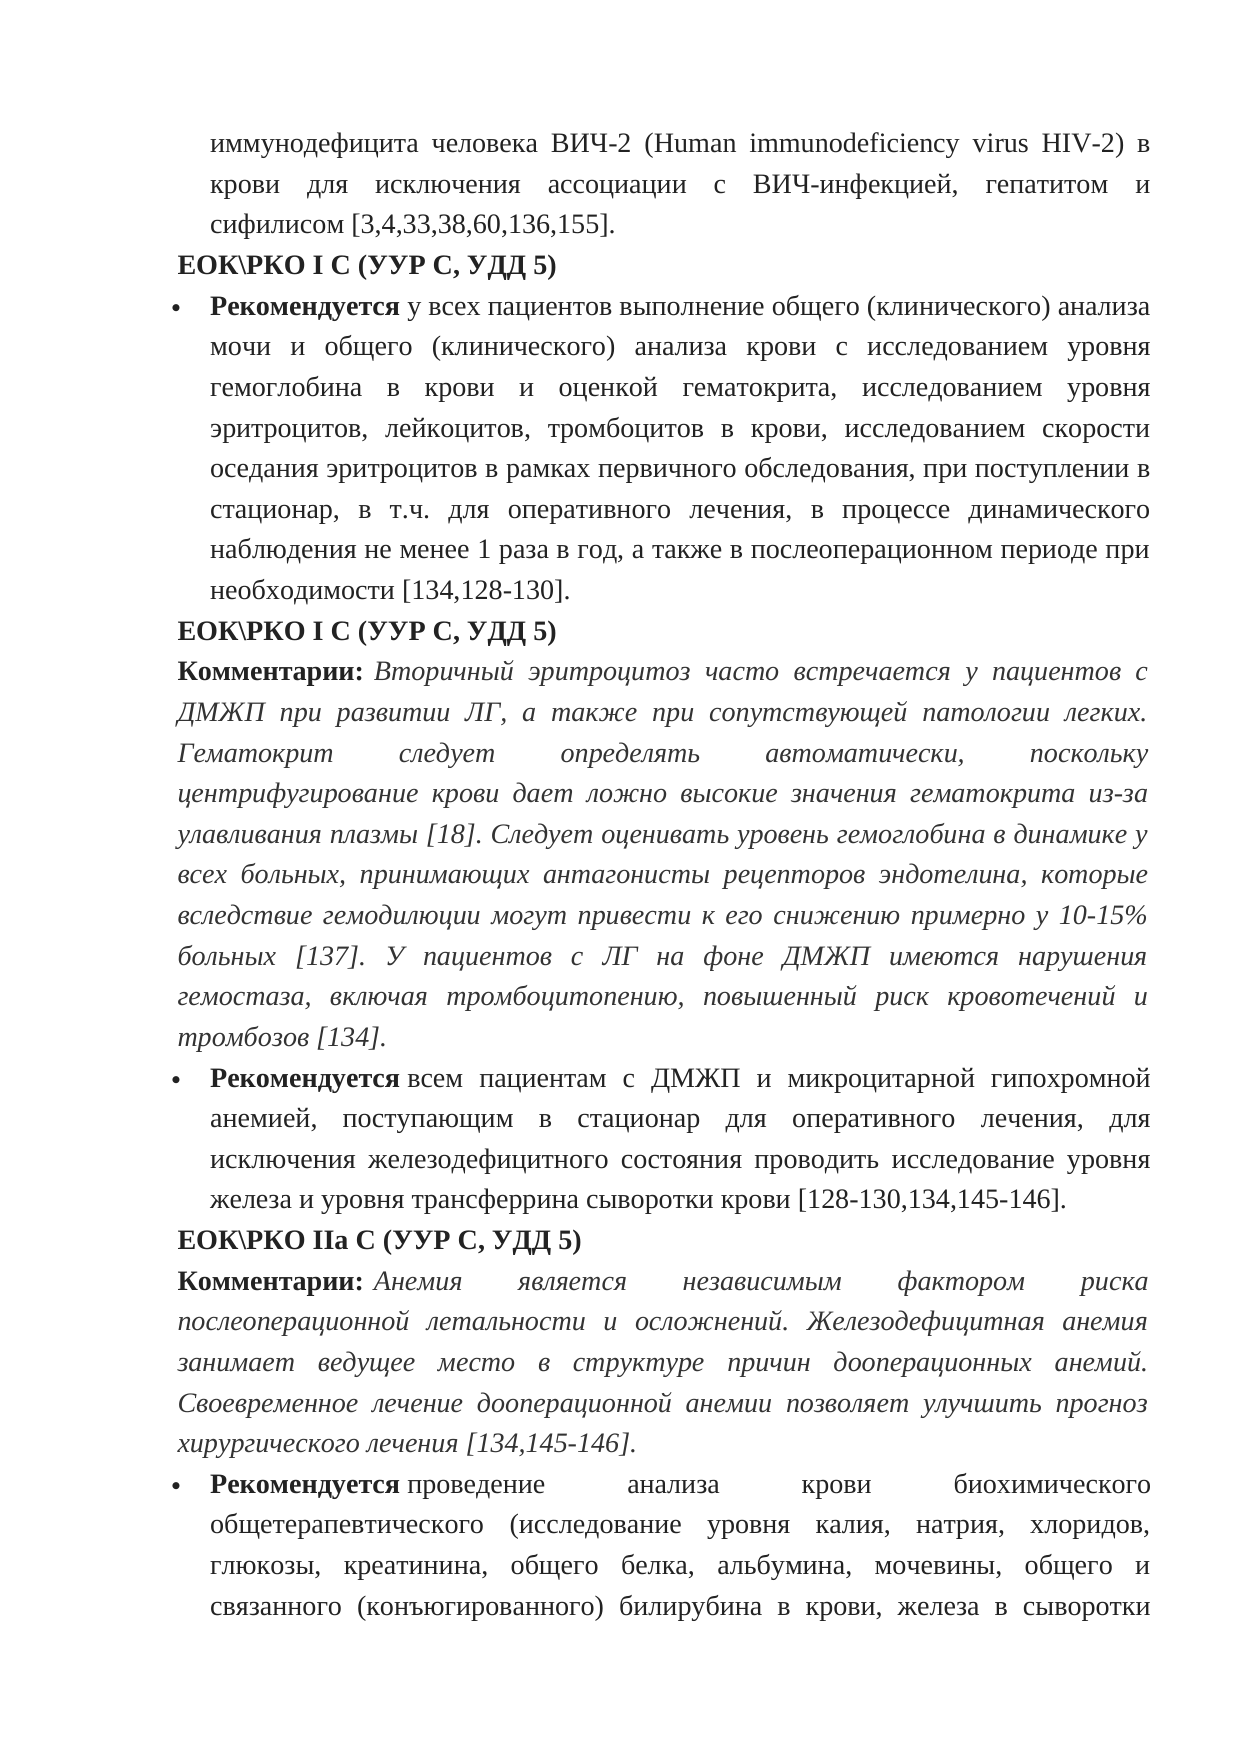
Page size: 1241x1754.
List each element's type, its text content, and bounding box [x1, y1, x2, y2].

list Рекомендуется у всех пациентов выполнение общего (клинического) анализа мочи и общего (клинического) анализа крови с исследованием уровня гемоглобина в крови и оценкой гематокрита, исследованием уровня эритроцитов, лейкоцитов, тромбоцитов в крови, исследованием скорости оседания эритроцитов в рамках первичного обследования, при поступлении в стационар, в т.ч. для оперативного лечения, в процессе динамического наблюдения не менее 1 раза в год, а также в послеоперационном периоде при необходимости [134,128-130]. [172, 281, 1152, 606]
text Комментарии: Анемия является независимым фактором риска послеоперационной летальности и осложнений. Железодефицитная анемия занимает ведущее место в структуре причин дооперационных анемий. Своевременное лечение дооперационной анемии позволяет улучшить прогноз хирургического лечения [134,145-146]. [177, 1256, 1152, 1459]
list Рекомендуется всем пациентам с ДМЖП и микроцитарной гипохромной анемией, поступающим в стационар для оперативного лечения, для исключения железодефицитного состояния проводить исследование уровня железа и уровня трансферрина сыворотки крови [128-130,134,145-146]. [172, 1052, 1152, 1215]
text EОК\РКО I С (УУР С, УДД 5) [177, 606, 1152, 646]
text Комментарии: Вторичный эритроцитоз часто встречается у пациентов с ДМЖП при развитии ЛГ, а также при сопутствующей патологии легких. Гематокрит следует определять автоматически, поскольку центрифугирование крови дает ложно высокие значения гематокрита из-за улавливания плазмы [18]. Следует оценивать уровень гемоглобина в динамике у всех больных, принимающих антагонисты рецепторов эндотелина, которые вследствие гемодилюции могут привести к его снижению примерно у 10-15% больных [137]. У пациентов с ЛГ на фоне ДМЖП имеются нарушения гемостаза, включая тромбоцитопению, повышенный риск кровотечений и тромбозов [134]. [177, 646, 1152, 1052]
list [172, 1459, 1152, 1621]
text ЕОК\РКО I C (УУР С, УДД 5) [177, 240, 1152, 281]
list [172, 118, 1152, 240]
text ЕОК\РКО IIa C (УУР С, УДД 5) [177, 1215, 1152, 1256]
